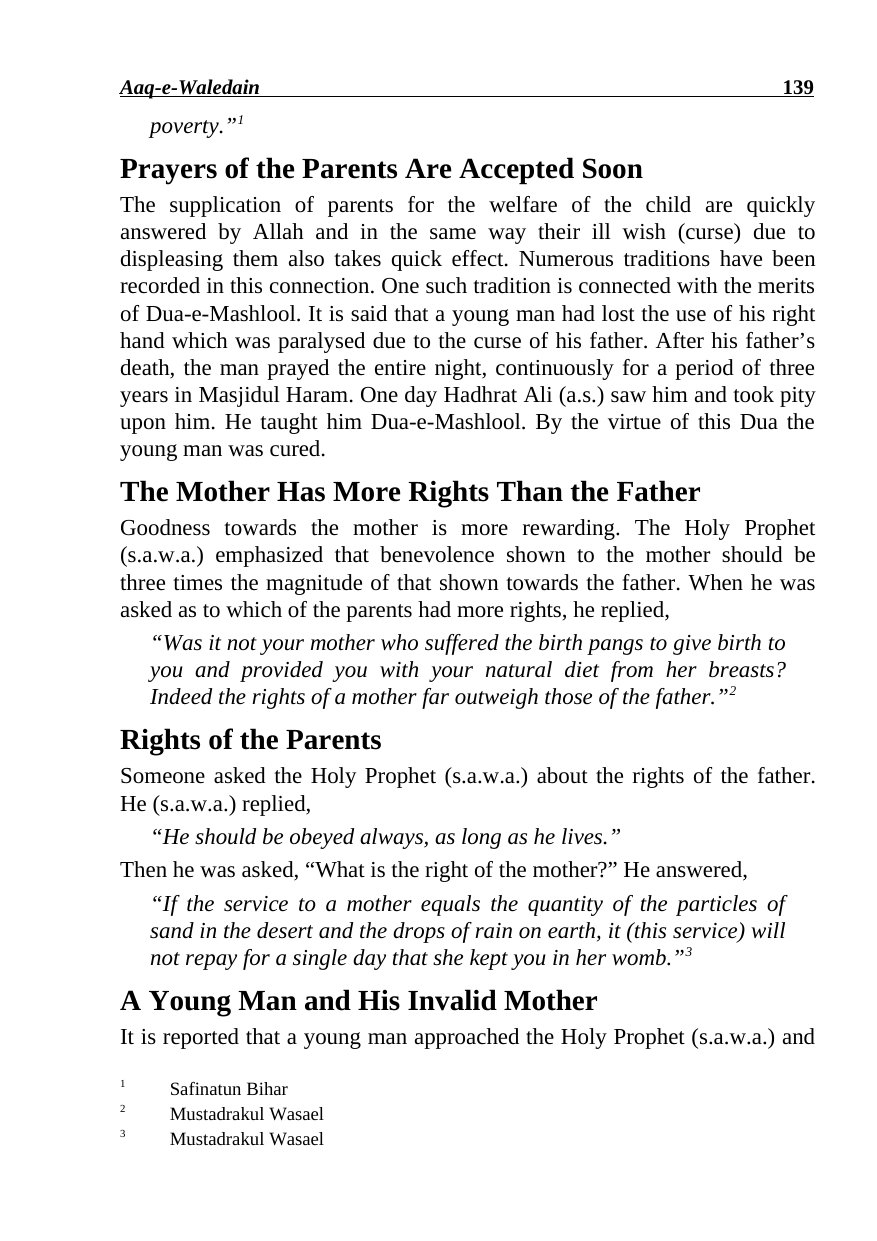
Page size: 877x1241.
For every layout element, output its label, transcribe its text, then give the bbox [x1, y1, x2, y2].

text Someone asked the Holy Prophet (s.a.w.a.) about the rights of the father. He (s.a.w.a.) replied, [120, 762, 817, 816]
subtitle Rights of the Parents [120, 722, 817, 756]
text “He should be obeyed always, as long as he lives.” [150, 823, 787, 850]
text “Was it not your mother who suffered the birth pangs to give birth to you and provided you with your natural diet from her breasts? Indeed the rights of a mother far outweigh those of the father.” [150, 629, 787, 710]
text Then he was asked, “What is the right of the mother?” He answered, [120, 856, 817, 883]
text The supplication of parents for the welfare of the child are quickly answered by Allah and in the same way their ill wish (curse) due to displeasing them also takes quick effect. Numerous traditions have been recorded in this connection. One such tradition is connected with the merits of Dua-e-Mashlool. It is said that a young man had lost the use of his right hand which was paralysed due to the curse of his father. After his father’s death, the man prayed the entire night, continuously for a period of three years in Masjidul Haram. One day Hadhrat Ali (a.s.) saw him and took pity upon him. He taught him Dua-e-Mashlool. By the virtue of this Dua the young man was cured. [120, 191, 817, 462]
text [120, 1023, 817, 1050]
text “If the service to a mother equals the quantity of the particles of sand in the desert and the drops of rain on earth, it (this service) will not repay for a single day that she kept you in her womb.” [150, 889, 787, 971]
subtitle The Mother Has More Rights Than the Father [120, 474, 817, 508]
subtitle Prayers of the Parents Are Accepted Soon [120, 151, 817, 185]
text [150, 112, 787, 139]
text Goodness towards the mother is more rewarding. The Holy Prophet (s.a.w.a.) emphasized that benevolence shown to the mother should be three times the magnitude of that shown towards the father. When he was asked as to which of the parents had more rights, he replied, [120, 514, 817, 622]
subtitle A Young Man and His Invalid Mother [120, 983, 817, 1017]
